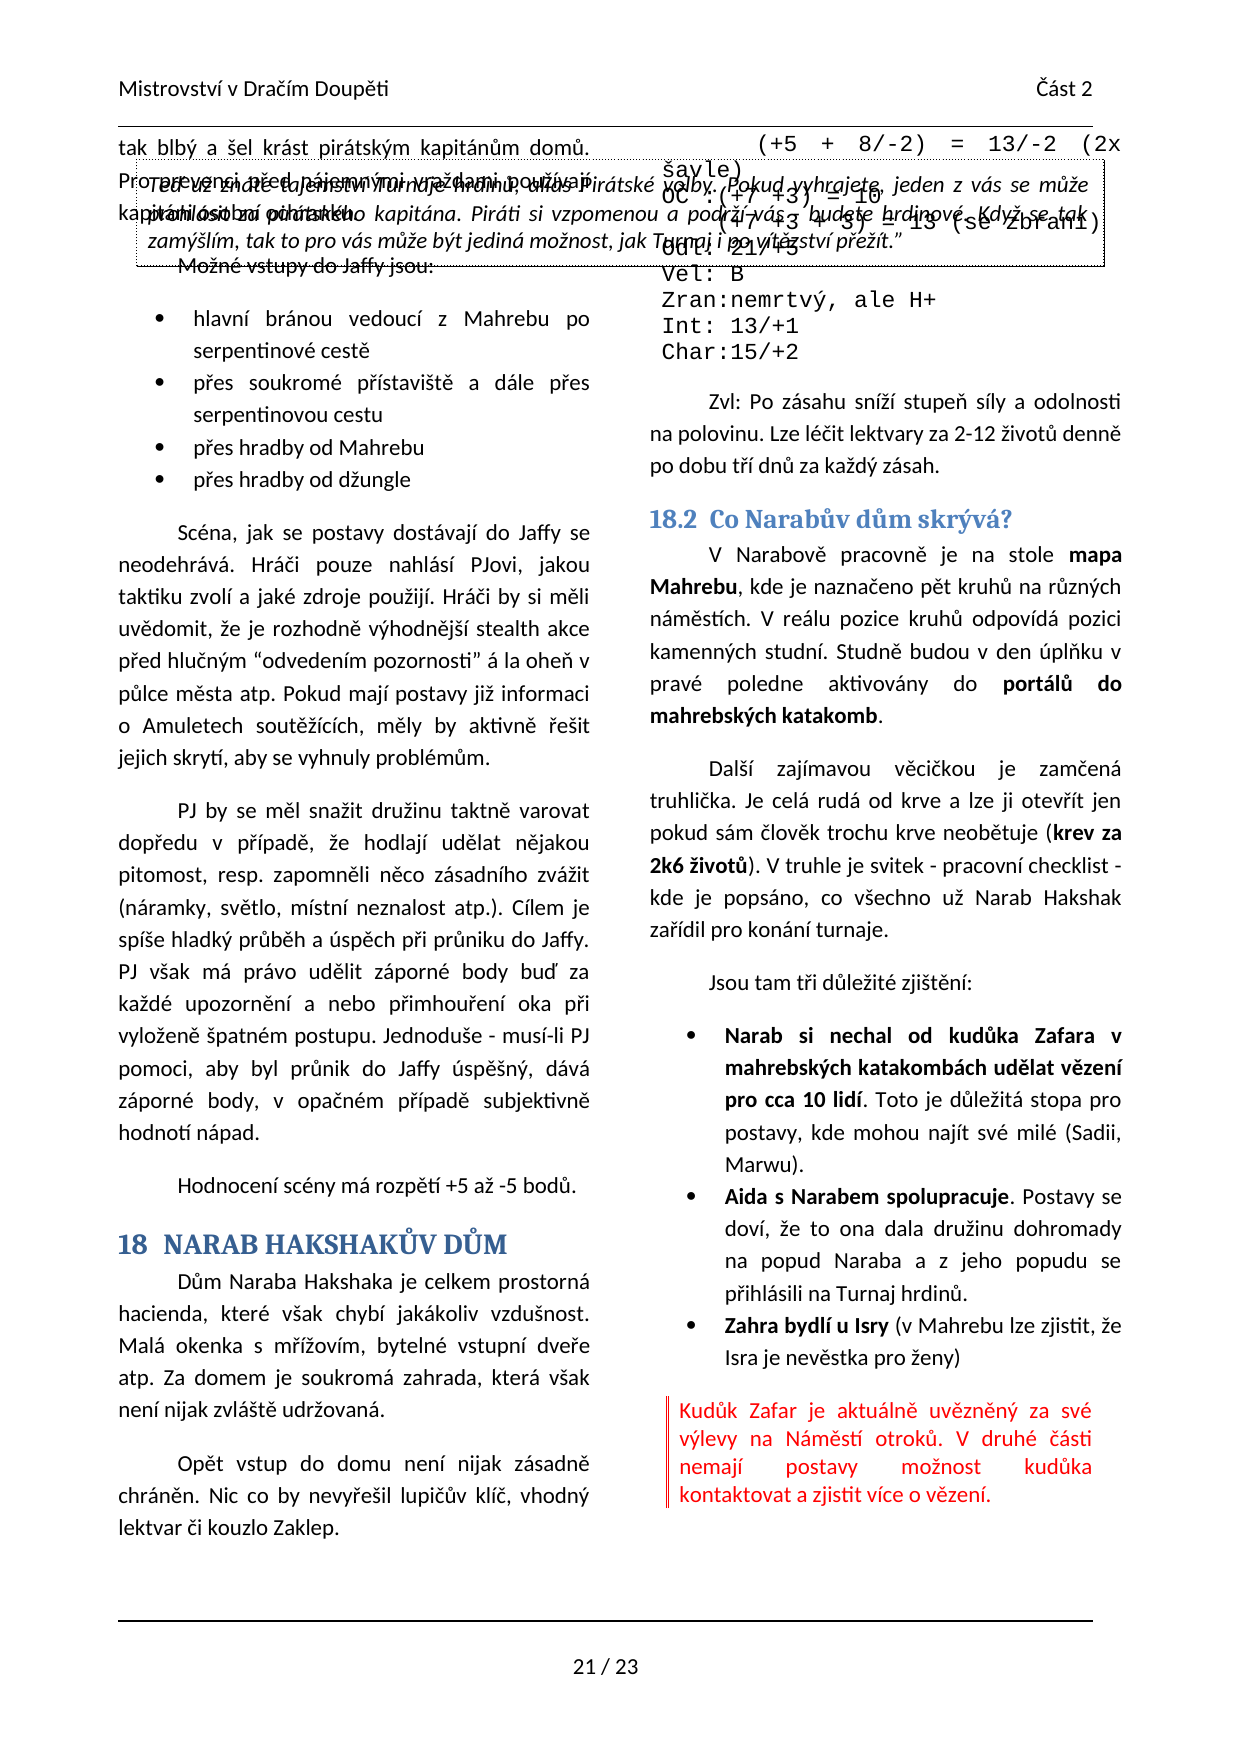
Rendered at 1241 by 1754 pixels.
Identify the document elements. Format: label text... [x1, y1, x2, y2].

list Narab si nechal od kudůka Zafara v mahrebských katakombách udělat vězení pro cca 10 lidí. Toto je důležitá stopa pro postavy, kde mohou najít své milé (Sadii, Marwu). [687, 1021, 1122, 1178]
text Dům Naraba Hakshaka je celkem prostorná hacienda, které však chybí jakákoliv vzdušnost. Malá okenka s mřížovím, bytelné vstupní dveře atp. Za domem je soukromá zahrada, která však není nijak zvláště udržovaná. [118, 1267, 591, 1424]
text Hodnocení scény má rozpětí +5 až -5 bodů. [118, 1171, 591, 1199]
text Jsou tam tři důležité zjištění: [649, 968, 1122, 996]
list přes hradby od Mahrebu [156, 433, 591, 461]
subtitle Co Narabův dům skrývá? [649, 504, 1122, 536]
list přes soukromé přístaviště a dále přes serpentinovou cestu [156, 368, 591, 428]
list přes hradby od džungle [156, 465, 591, 493]
text Char:15/+2 [661, 340, 1122, 366]
subtitle Narab Hakshakův dům [118, 1228, 591, 1262]
text Teď už znáte tajemství Turnaje hrdinů, alias Pirátské volby. Pokud vyhrajete, jeden z vás se může prohlásit za pirátského kapitána. Piráti si vzpomenou a podrží vás - budete hrdinové. Když se tak zamýšlím, tak to pro vás může být jediná možnost, jak Turnaj i po vítězství přežít.” [136, 159, 661, 266]
list Zahra bydlí u Isry (v Mahrebu lze zjistit, že Isra je nevěstka pro ženy) [687, 1311, 1122, 1371]
list Aida s Narabem spolupracuje. Postavy se doví, že to ona dala družinu dohromady na popud Naraba a z jeho popudu se přihlásili na Turnaj hrdinů. [687, 1182, 1122, 1307]
text Scéna, jak se postavy dostávají do Jaffy se neodehrává. Hráči pouze nahlásí PJovi, jakou taktiku zvolí a jaké zdroje použijí. Hráči by si měli uvědomit, že je rozhodně výhodnější stealth akce před hlučným “odvedením pozornosti” á la oheň v půlce města atp. Pokud mají postavy již informaci o Amuletech soutěžících, měly by aktivně řešit jejich skrytí, aby se vyhnuly problémům. [118, 518, 591, 771]
text Dříve nebo později bude mít družina potřebu navštívit Jaffu, ať už kvůli Narabu Hakshakovi a nebo Faistovi (rusovláska Barbaragh). Jak již bylo řečeno, vstup do Jaffy je omezen a pro účastníky turnaje dokonce zapovězen. To však neznamená, že se postavy do Jaffy nemohou dostat. Jaffa je sice hlídaná, ale jen hrstkou vojáků. Nikdo nepředpokládá, že by byl tak blbý a šel krást pirátským kapitánům domů. Pro prevenci před nájemnými vraždami používají kapitáni osobní ochranku. [118, 148, 591, 226]
text (+7 +3 + 3) = 13 (se zbraní) [661, 211, 1122, 237]
list hlavní bránou vedoucí z Mahrebu po serpentinové cestě [156, 304, 591, 364]
text Opět vstup do domu není nijak zásadně chráněn. Nic co by nevyřešil lupičův klíč, vhodný lektvar či kouzlo Zaklep. [118, 1449, 591, 1541]
text Odl: 21/+5 [661, 237, 1122, 262]
text Int: 13/+1 [661, 314, 1122, 340]
text Zran:nemrtvý, ale H+ [661, 288, 1122, 314]
text Vel: B [661, 262, 1122, 288]
text V Narabově pracovně je na stole mapa Mahrebu, kde je naznačeno pět kruhů na různých náměstích. V reálu pozice kruhů odpovídá pozici kamenných studní. Studně budou v den úplňku v pravé poledne aktivovány do portálů do mahrebských katakomb. [649, 540, 1122, 729]
text Zvl: Po zásahu sníží stupeň síly a odolnosti na polovinu. Lze léčit lektvary za 2-12 životů denně po dobu tří dnů za každý zásah. [649, 387, 1122, 479]
text PJ by se měl snažit družinu taktně varovat dopředu v případě, že hodlají udělat nějakou pitomost, resp. zapomněli něco zásadního zvážit (náramky, světlo, místní neznalost atp.). Cílem je spíše hladký průběh a úspěch při průniku do Jaffy. PJ však má právo udělit záporné body buď za každé upozornění a nebo přimhouření oka při vyloženě špatném postupu. Jednoduše - musí-li PJ pomoci, aby byl průnik do Jaffy úspěšný, dává záporné body, v opačném případě subjektivně hodnotí nápad. [118, 796, 591, 1146]
text Možné vstupy do Jaffy jsou: [118, 251, 591, 279]
text Další zajímavou věcičkou je zamčená truhlička. Je celá rudá od krve a lze ji otevřít jen pokud sám člověk trochu krve neobětuje (krev za 2k6 životů). V truhle je svitek - pracovní checklist - kde je popsáno, co všechno už Narab Hakshak zařídil pro konání turnaje. [649, 754, 1122, 943]
text OČ :(+7 +3) = 10 [661, 185, 1122, 211]
text (+5 + 8/-2) = 13/-2 (2x šavle) [661, 148, 1122, 185]
text Kudůk Zafar je aktuálně uvězněný za své výlevy na Náměstí otroků. V druhé části nemají postavy možnost kudůka kontaktovat a zjistit více o vězení. [669, 1396, 1092, 1508]
